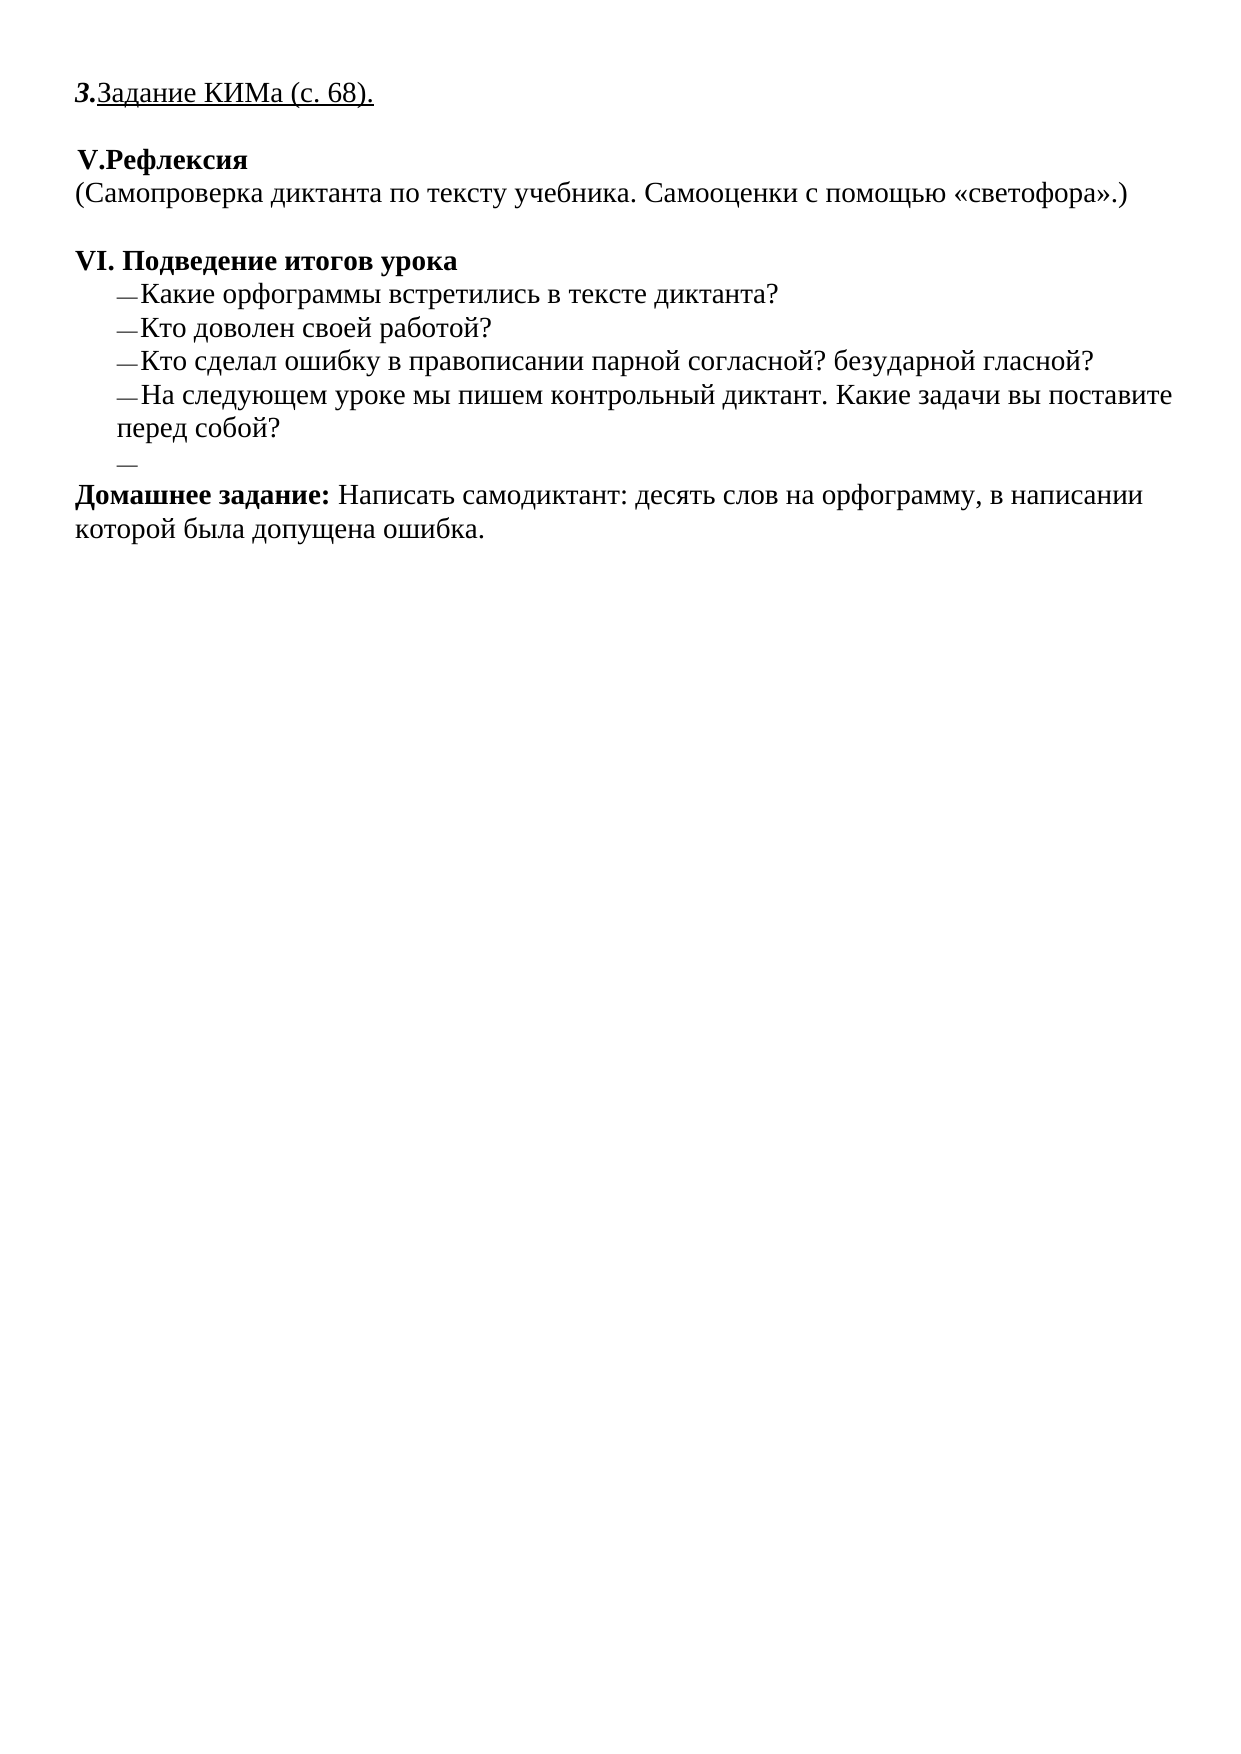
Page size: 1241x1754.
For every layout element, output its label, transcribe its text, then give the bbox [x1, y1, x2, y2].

text VI. Подведение итогов урока [75, 243, 1165, 276]
text 3.Задание КИМа (с. 68). [75, 75, 1165, 108]
list Кто сделал ошибку в правописании парной согласной? безударной гласной? [117, 343, 1176, 377]
list Кто доволен своей работой? [117, 310, 1165, 343]
list На следующем уроке мы пишем контрольный диктант. Какие задачи вы поставите перед собой? [117, 377, 1176, 444]
text Домашнее задание: Написать самодиктант: десять слов на орфограмму, в написании которой была допущена ошибка. [75, 477, 1165, 544]
list Какие орфограммы встретились в тексте диктанта? [117, 276, 1165, 310]
text (Самопроверка диктанта по тексту учебника. Самооценки с помощью «светофора».) [75, 176, 1176, 209]
text V.Рефлексия [77, 142, 1165, 176]
